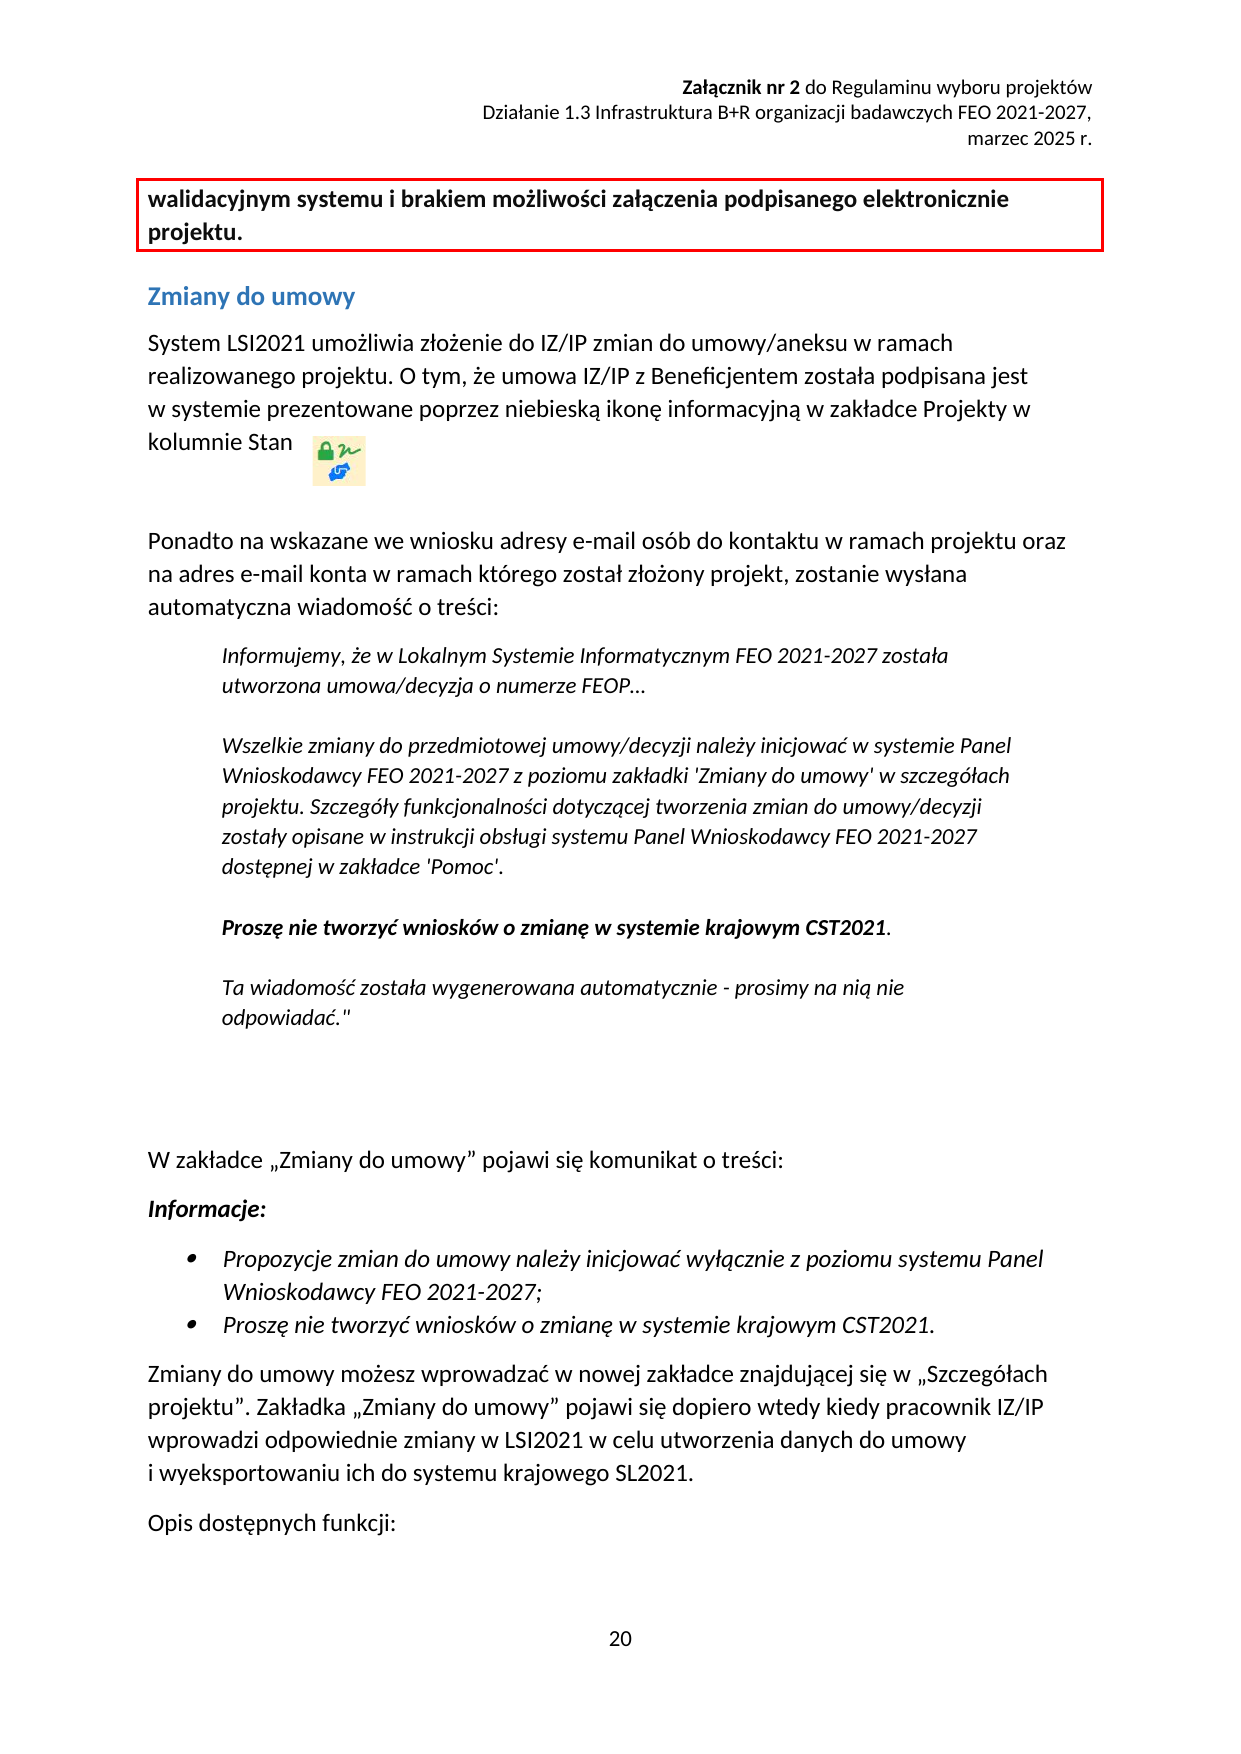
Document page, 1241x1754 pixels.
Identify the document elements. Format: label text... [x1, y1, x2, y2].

list Proszę nie tworzyć wniosków o zmianę w systemie krajowym CST2021. [185, 1309, 1092, 1339]
list Propozycje zmian do umowy należy inicjować wyłącznie z poziomu systemu Panel Wnioskodawcy FEO 2021-2027; [185, 1243, 1092, 1307]
text System LSI2021 umożliwia złożenie do IZ/IP zmian do umowy/aneksu w ramach realizowanego projektu. O tym, że umowa IZ/IP z Beneficjentem została podpisana jest w systemie prezentowane poprzez niebieską ikonę informacyjną w zakładce Projekty w kolumnie Stan [148, 327, 1092, 457]
text Informacje: [148, 1193, 1092, 1224]
text Ponadto na wskazane we wniosku adresy e-mail osób do kontaktu w ramach projektu oraz na adres e-mail konta w ramach którego został złożony projekt, zostanie wysłana automatyczna wiadomość o treści: [148, 525, 1092, 622]
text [139, 181, 1101, 249]
picture [312, 436, 366, 486]
text Zmiany do umowy możesz wprowadzać w nowej zakładce znajdującej się w „Szczegółach projektu”. Zakładka „Zmiany do umowy” pojawi się dopiero wtedy kiedy pracownik IZ/IP wprowadzi odpowiednie zmiany w LSI2021 w celu utworzenia danych do umowy i wyeksportowaniu ich do systemu krajowego SL2021. [148, 1358, 1092, 1488]
subtitle Zmiany do umowy [148, 279, 1092, 312]
text Informujemy, że w Lokalnym Systemie Informatycznym FEO 2021-2027 została utworzona umowa/decyzja o numerze FEOP… Wszelkie zmiany do przedmiotowej umowy/decyzji należy inicjować w systemie Panel Wnioskodawcy FEO 2021-2027 z poziomu zakładki 'Zmiany do umowy' w szczegółach projektu. Szczegóły funkcjonalności dotyczącej tworzenia zmian do umowy/decyzji zostały opisane w instrukcji obsługi systemu Panel Wnioskodawcy FEO 2021-2027 dostępnej w zakładce 'Pomoc'. Proszę nie tworzyć wniosków o zmianę w systemie krajowym CST2021. Ta wiadomość została wygenerowana automatycznie - prosimy na nią nie odpowiadać." [222, 641, 1019, 1031]
text Opis dostępnych funkcji: [148, 1507, 1092, 1537]
text W zakładce „Zmiany do umowy” pojawi się komunikat o treści: [148, 1144, 1092, 1174]
